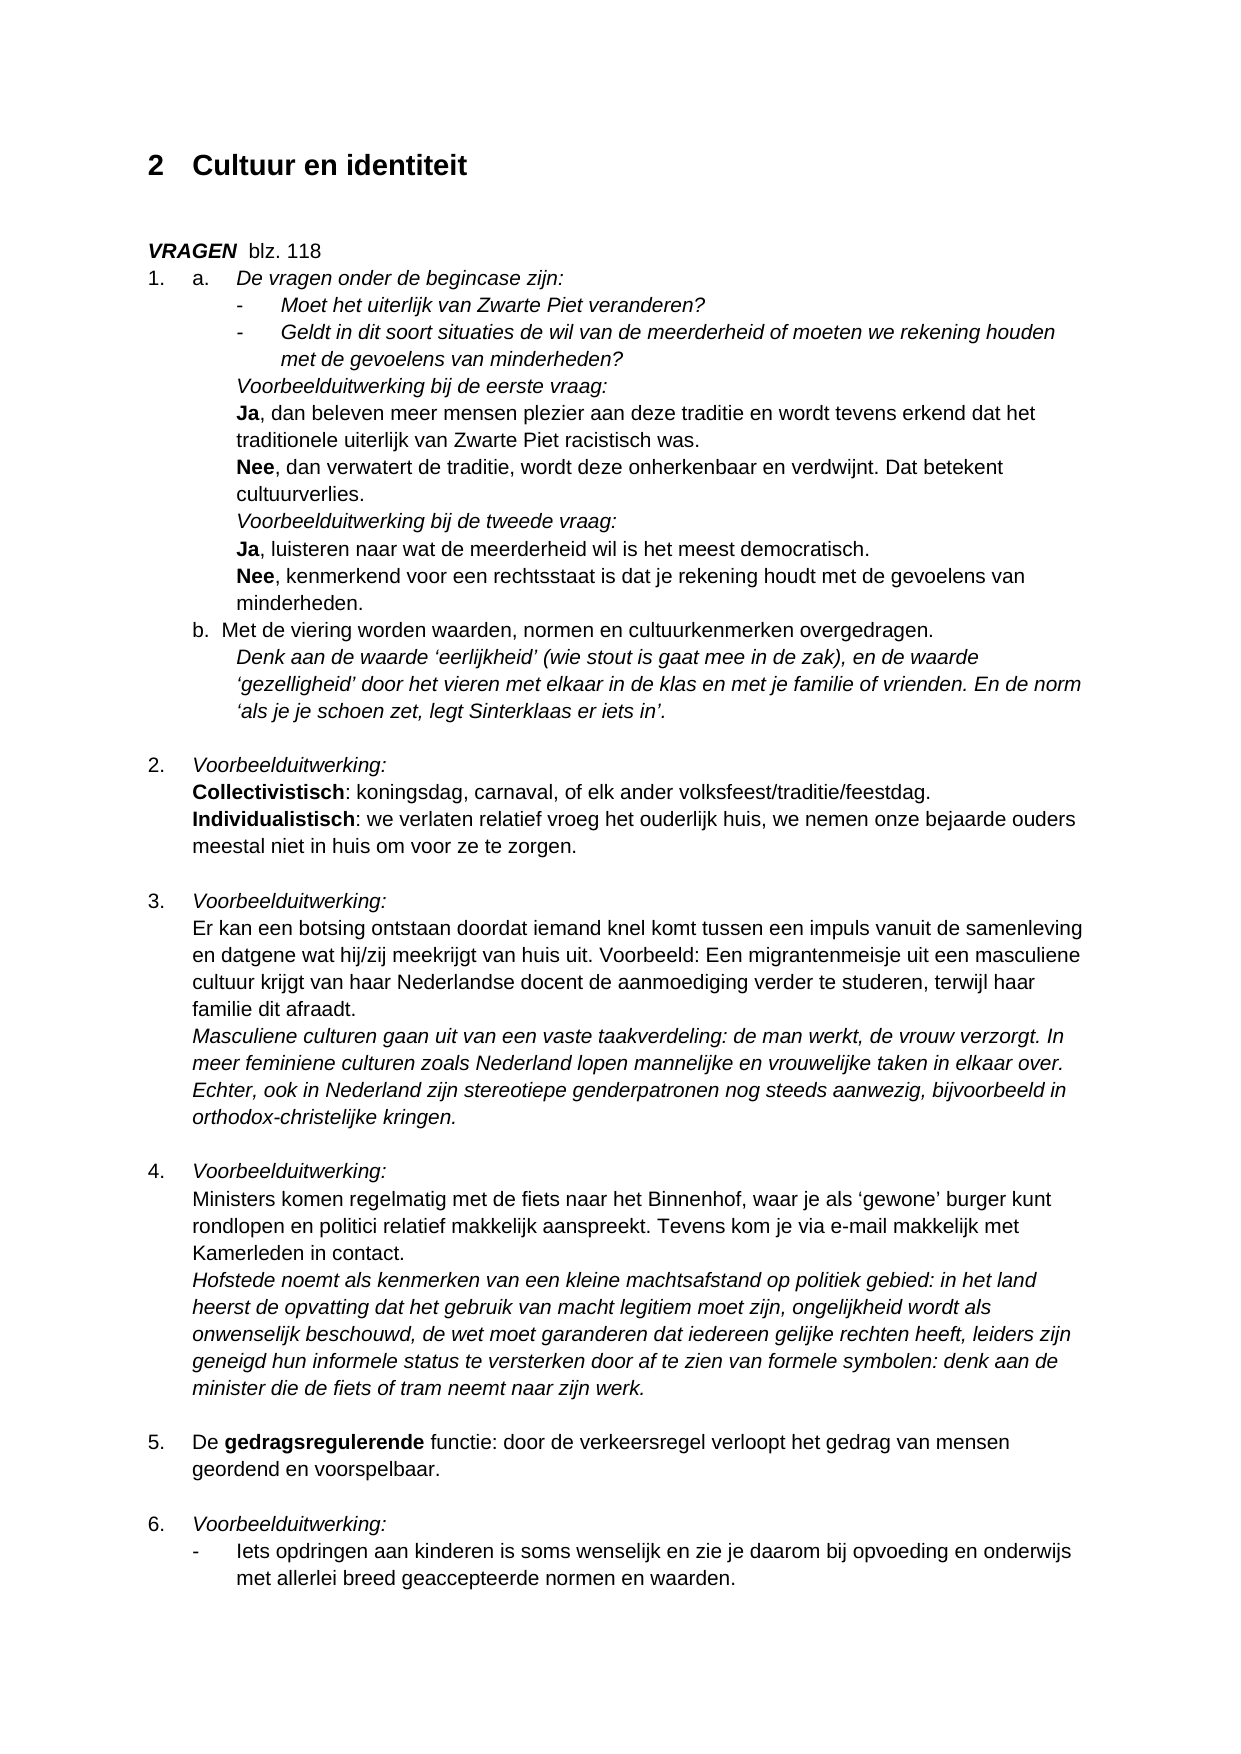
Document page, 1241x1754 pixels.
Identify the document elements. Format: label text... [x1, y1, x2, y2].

text 6. Voorbeelduitwerking: [148, 1508, 1093, 1535]
text Cultuur en identiteit [148, 148, 1093, 181]
text Individualistisch: we verlaten relatief vroeg het ouderlijk huis, we nemen onze bejaarde ouders meestal niet in huis om voor ze te zorgen. [192, 804, 1093, 858]
text VRAGEN blz. 118 [148, 235, 1093, 262]
text 2. Voorbeelduitwerking: [148, 750, 1093, 777]
text Collectivistisch: koningsdag, carnaval, of elk ander volksfeest/traditie/feestdag. [192, 777, 1093, 804]
text b. Met de viering worden waarden, normen en cultuurkenmerken overgedragen. [192, 614, 1093, 642]
text 5. De gedragsregulerende functie: door de verkeersregel verloopt het gedrag van mensen geordend en voorspelbaar. [148, 1427, 1093, 1481]
text Er kan een botsing ontstaan doordat iemand knel komt tussen een impuls vanuit de samenleving en datgene wat hij/zij meekrijgt van huis uit. Voorbeeld: Een migrantenmeisje uit een masculiene cultuur krijgt van haar Nederlandse docent de aanmoediging verder te studeren, terwijl haar familie dit afraadt. [192, 912, 1093, 1021]
text 4. Voorbeelduitwerking: [148, 1156, 1093, 1183]
text Nee, kenmerkend voor een rechtsstaat is dat je rekening houdt met de gevoelens van minderheden. [236, 560, 1093, 614]
text Hofstede noemt als kenmerken van een kleine machtsafstand op politiek gebied: in het land heerst de opvatting dat het gebruik van macht legitiem moet zijn, ongelijkheid wordt als onwenselijk beschouwd, de wet moet garanderen dat iedereen gelijke rechten heeft, leiders zijn geneigd hun informele status te versterken door af te zien van formele symbolen: denk aan de minister die de fiets of tram neemt naar zijn werk. [192, 1264, 1093, 1400]
text - Geldt in dit soort situaties de wil van de meerderheid of moeten we rekening houden met de gevoelens van minderheden? [236, 317, 1093, 371]
text Ministers komen regelmatig met de fiets naar het Binnenhof, waar je als ‘gewone’ burger kunt rondlopen en politici relatief makkelijk aanspreekt. Tevens kom je via e-mail makkelijk met Kamerleden in contact. [192, 1183, 1093, 1264]
text - Moet het uiterlijk van Zwarte Piet veranderen? [236, 289, 1093, 317]
text Ja, luisteren naar wat de meerderheid wil is het meest democratisch. [236, 533, 1093, 560]
text Voorbeelduitwerking bij de tweede vraag: [236, 506, 1093, 533]
text Denk aan de waarde ‘eerlijkheid’ (wie stout is gaat mee in de zak), en de waarde ‘gezelligheid’ door het vieren met elkaar in de klas en met je familie of vrienden. En de norm ‘als je je schoen zet, legt Sinterklaas er iets in’. [236, 642, 1093, 723]
text Voorbeelduitwerking bij de eerste vraag: [236, 371, 1093, 398]
text Nee, dan verwatert de traditie, wordt deze onherkenbaar en verdwijnt. Dat betekent cultuurverlies. [236, 452, 1093, 506]
text 1. a. De vragen onder de begincase zijn: [148, 262, 1093, 289]
text Ja, dan beleven meer mensen plezier aan deze traditie en wordt tevens erkend dat het traditionele uiterlijk van Zwarte Piet racistisch was. [236, 398, 1093, 452]
text 3. Voorbeelduitwerking: [148, 885, 1093, 912]
text Masculiene culturen gaan uit van een vaste taakverdeling: de man werkt, de vrouw verzorgt. In meer feminiene culturen zoals Nederland lopen mannelijke en vrouwelijke taken in elkaar over. Echter, ook in Nederland zijn stereotiepe genderpatronen nog steeds aanwezig, bijvoorbeeld in orthodox-christelijke kringen. [192, 1021, 1093, 1129]
text - Iets opdringen aan kinderen is soms wenselijk en zie je daarom bij opvoeding en onderwijs met allerlei breed geaccepteerde normen en waarden. [192, 1535, 1093, 1589]
